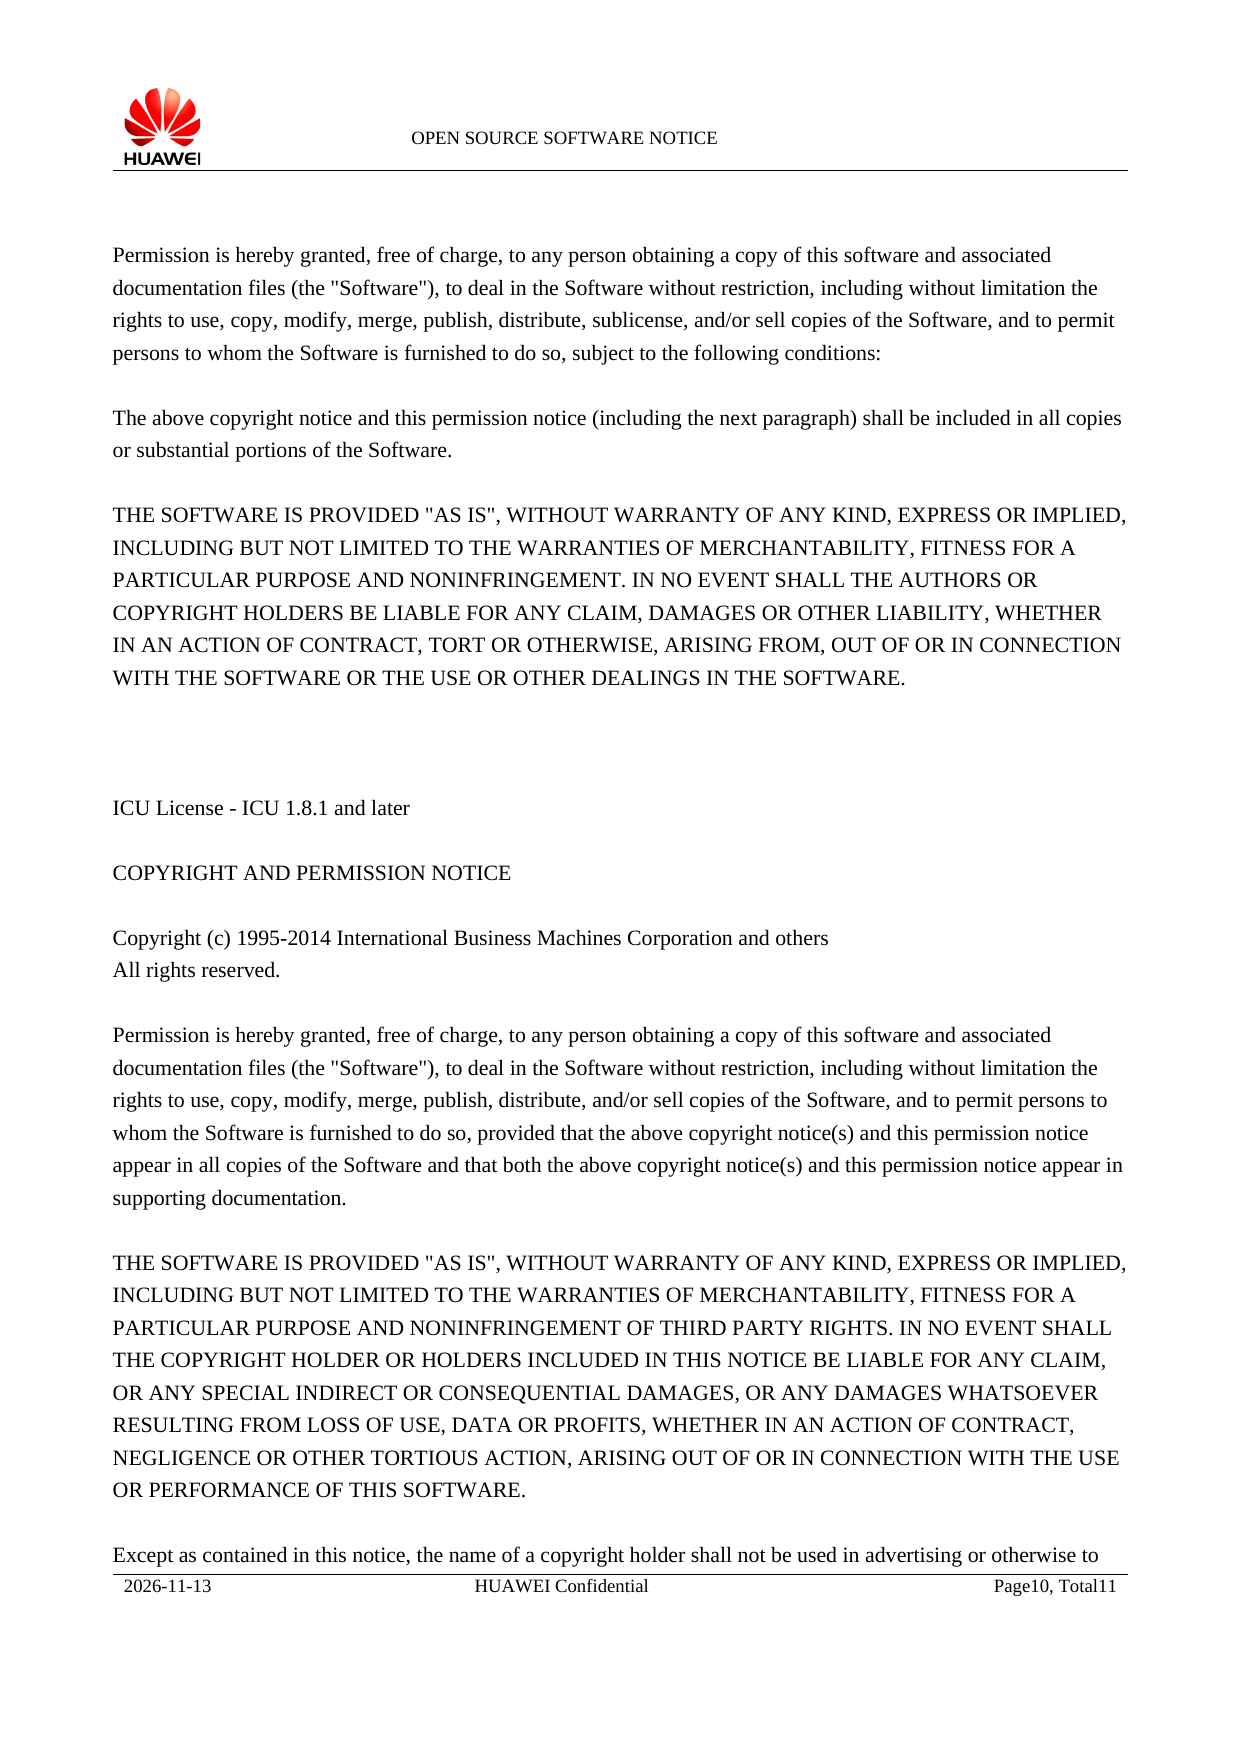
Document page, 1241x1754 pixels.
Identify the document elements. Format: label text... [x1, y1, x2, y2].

picture [124, 88, 201, 165]
